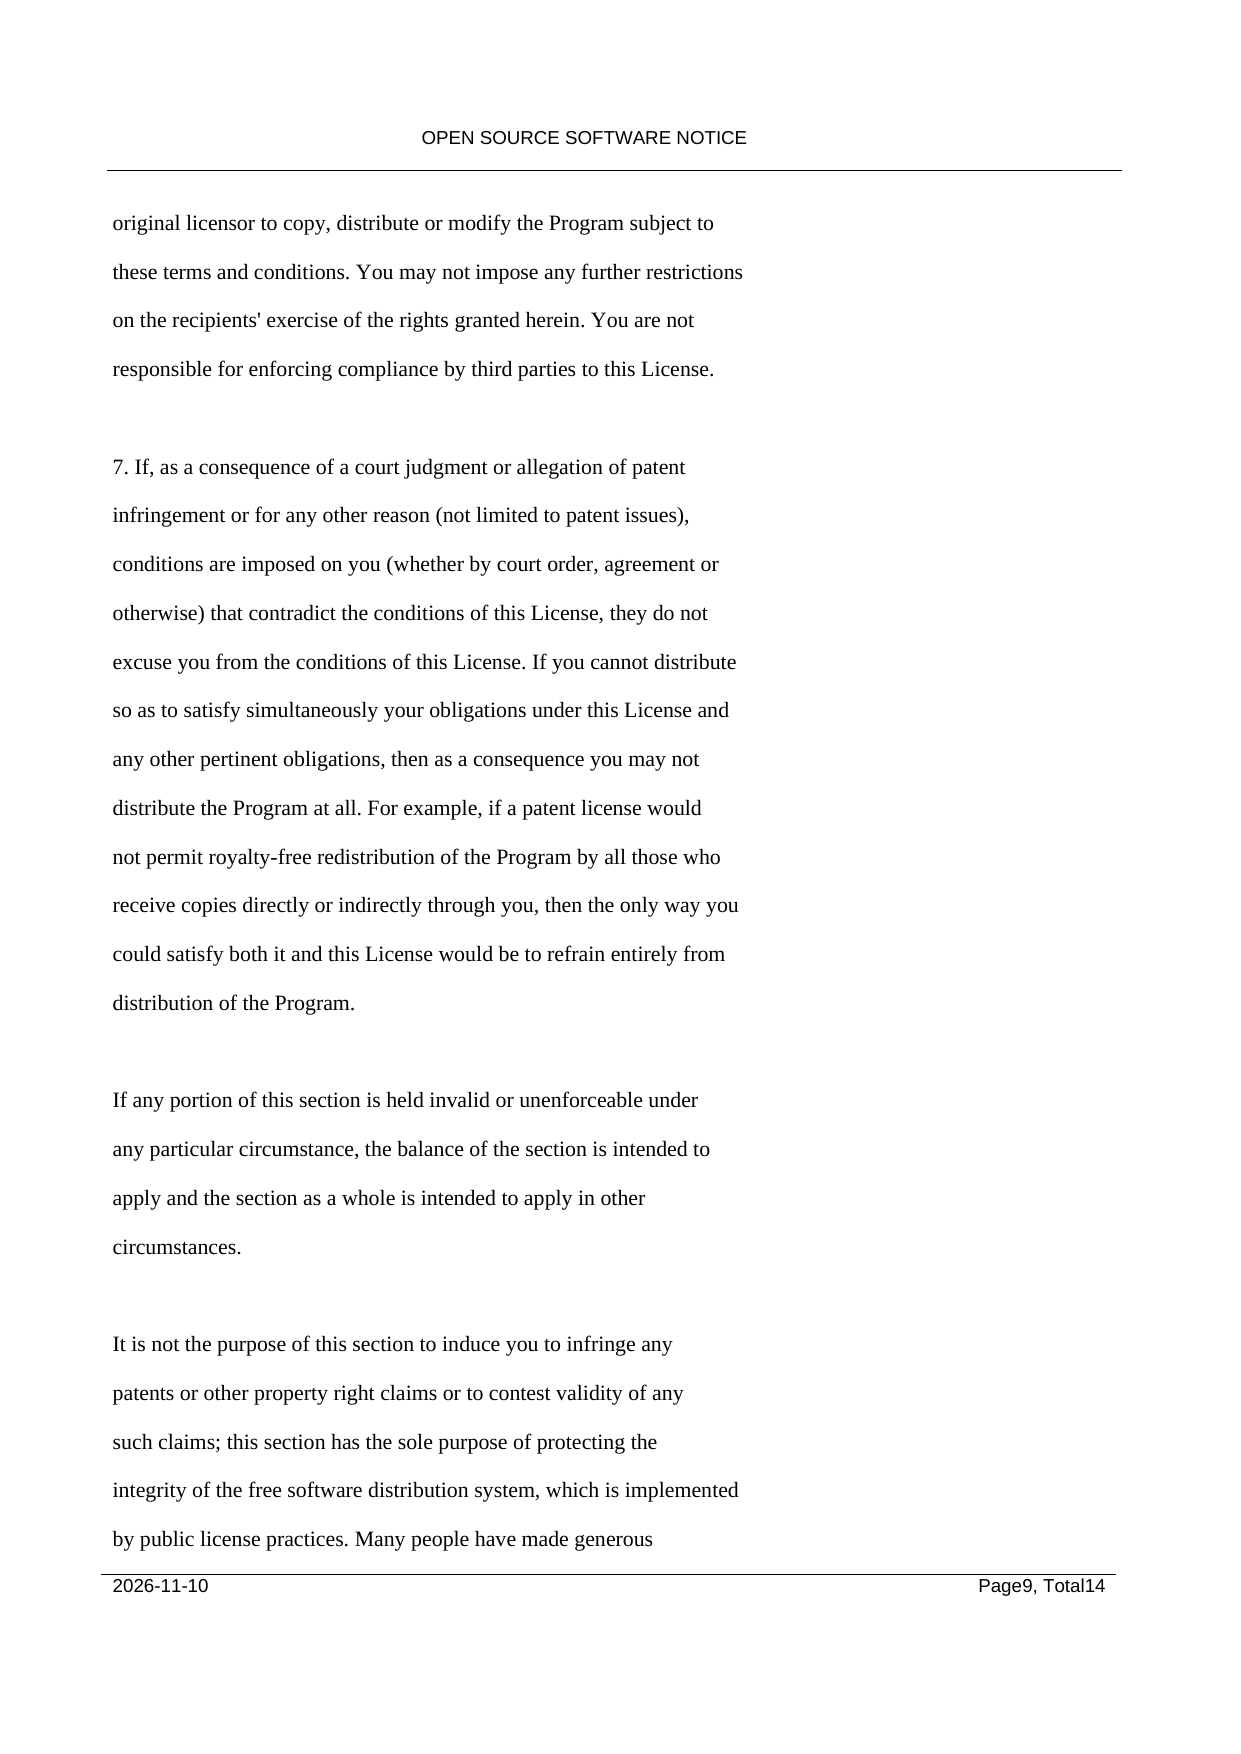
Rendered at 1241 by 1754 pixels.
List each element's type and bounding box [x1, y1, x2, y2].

text [112, 206, 1128, 1555]
